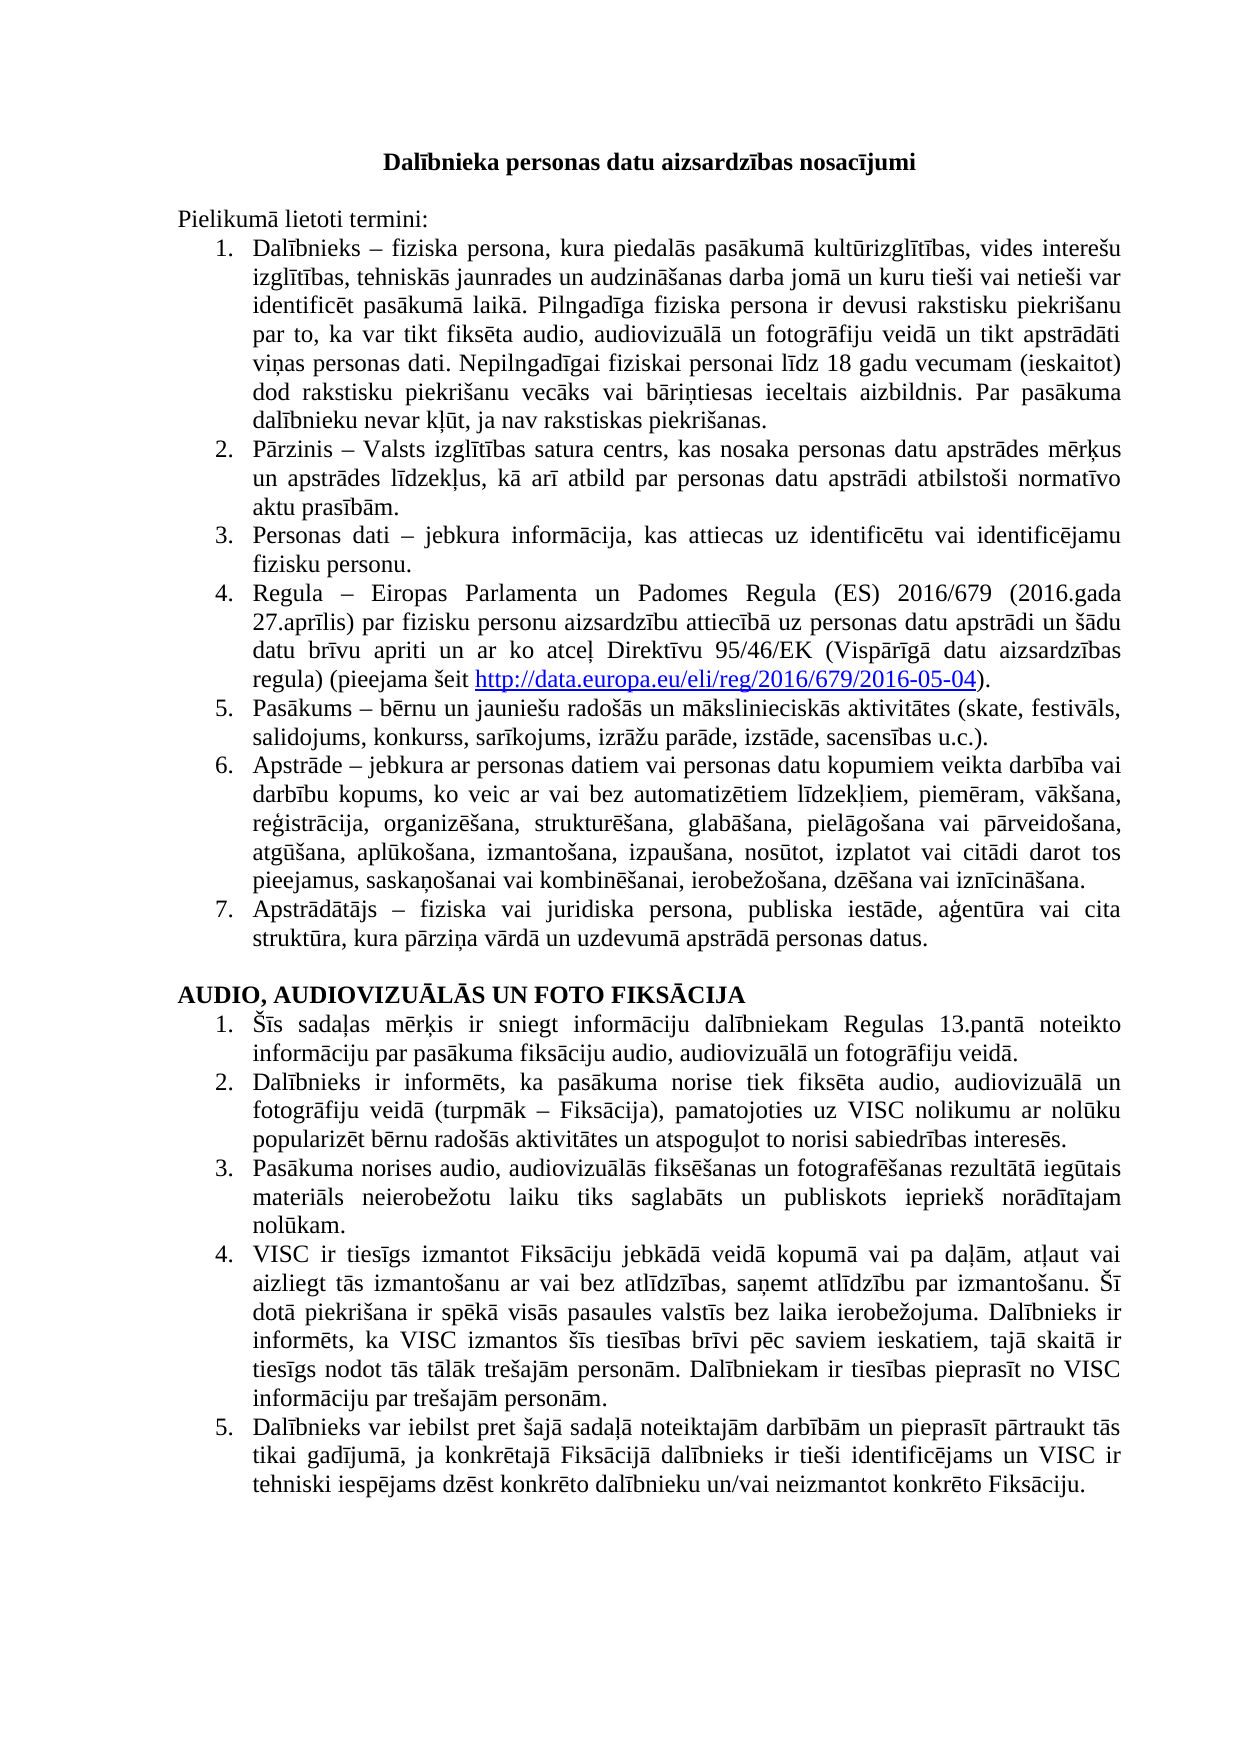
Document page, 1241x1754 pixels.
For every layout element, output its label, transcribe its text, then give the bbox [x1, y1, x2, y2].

list Apstrāde – jebkura ar personas datiem vai personas datu kopumiem veikta darbība vai darbību kopums, ko veic ar vai bez automatizētiem līdzekļiem, piemēram, vākšana, reģistrācija, organizēšana, strukturēšana, glabāšana, pielāgošana vai pārveidošana, atgūšana, aplūkošana, izmantošana, izpaušana, nosūtot, izplatot vai citādi darot tos pieejamus, saskaņošanai vai kombinēšanai, ierobežošana, dzēšana vai iznīcināšana. [215, 751, 1122, 894]
list Dalībnieks ir informēts, ka pasākuma norise tiek fiksēta audio, audiovizuālā un fotogrāfiju veidā (turpmāk – Fiksācija), pamatojoties uz VISC nolikumu ar nolūku popularizēt bērnu radošās aktivitātes un atspoguļot to norisi sabiedrības interesēs. [215, 1067, 1122, 1153]
list Pārzinis – Valsts izglītības satura centrs, kas nosaka personas datu apstrādes mērķus un apstrādes līdzekļus, kā arī atbild par personas datu apstrādi atbilstoši normatīvo aktu prasībām. [215, 434, 1122, 521]
text AUDIO, AUDIOVIZUĀLĀS UN FOTO FIKSĀCIJA [177, 981, 1122, 1009]
list Šīs sadaļas mērķis ir sniegt informāciju dalībniekam Regulas 13.pantā noteikto informāciju par pasākuma fiksāciju audio, audiovizuālā un fotogrāfiju veidā. [215, 1009, 1122, 1067]
list Dalībnieks var iebilst pret šajā sadaļā noteiktajām darbībām un pieprasīt pārtraukt tās tikai gadījumā, ja konkrētajā Fiksācijā dalībnieks ir tieši identificējams un VISC ir tehniski iespējams dzēst konkrēto dalībnieku un/vai neizmantot konkrēto Fiksāciju. [215, 1412, 1122, 1498]
list Dalībnieks – fiziska persona, kura piedalās pasākumā kultūrizglītības, vides interešu izglītības, tehniskās jaunrades un audzināšanas darba jomā un kuru tieši vai netieši var identificēt pasākumā laikā. Pilngadīga fiziska persona ir devusi rakstisku piekrišanu par to, ka var tikt fiksēta audio, audiovizuālā un fotogrāfiju veidā un tikt apstrādāti viņas personas dati. Nepilngadīgai fiziskai personai līdz 18 gadu vecumam (ieskaitot) dod rakstisku piekrišanu vecāks vai bāriņtiesas ieceltais aizbildnis. Par pasākuma dalībnieku nevar kļūt, ja nav rakstiskas piekrišanas. [215, 233, 1122, 434]
list Apstrādātājs – fiziska vai juridiska persona, publiska iestāde, aģentūra vai cita struktūra, kura pārziņa vārdā un uzdevumā apstrādā personas datus. [215, 894, 1122, 952]
list Regula – Eiropas Parlamenta un Padomes Regula (ES) 2016/679 (2016.gada 27.aprīlis) par fizisku personu aizsardzību attiecībā uz personas datu apstrādi un šādu datu brīvu apriti un ar ko atceļ Direktīvu 95/46/EK (Vispārīgā datu aizsardzības regula) (pieejama šeit http://data.europa.eu/eli/reg/2016/679/2016-05-04). [215, 578, 1122, 693]
list Personas dati – jebkura informācija, kas attiecas uz identificētu vai identificējamu fizisku personu. [215, 521, 1122, 578]
text Dalībnieka personas datu aizsardzības nosacījumi [177, 147, 1122, 176]
list VISC ir tiesīgs izmantot Fiksāciju jebkādā veidā kopumā vai pa daļām, atļaut vai aizliegt tās izmantošanu ar vai bez atlīdzības, saņemt atlīdzību par izmantošanu. Šī dotā piekrišana ir spēkā visās pasaules valstīs bez laika ierobežojuma. Dalībnieks ir informēts, ka VISC izmantos šīs tiesības brīvi pēc saviem ieskatiem, tajā skaitā ir tiesīgs nodot tās tālāk trešajām personām. Dalībniekam ir tiesības pieprasīt no VISC informāciju par trešajām personām. [215, 1239, 1122, 1412]
text Pielikumā lietoti termini: [177, 204, 1122, 233]
list Pasākuma norises audio, audiovizuālās fiksēšanas un fotografēšanas rezultātā iegūtais materiāls neierobežotu laiku tiks saglabāts un publiskots iepriekš norādītajam nolūkam. [215, 1153, 1122, 1239]
list Pasākums – bērnu un jauniešu radošās un mākslinieciskās aktivitātes (skate, festivāls, salidojums, konkurss, sarīkojums, izrāžu parāde, izstāde, sacensības u.c.). [215, 693, 1122, 751]
